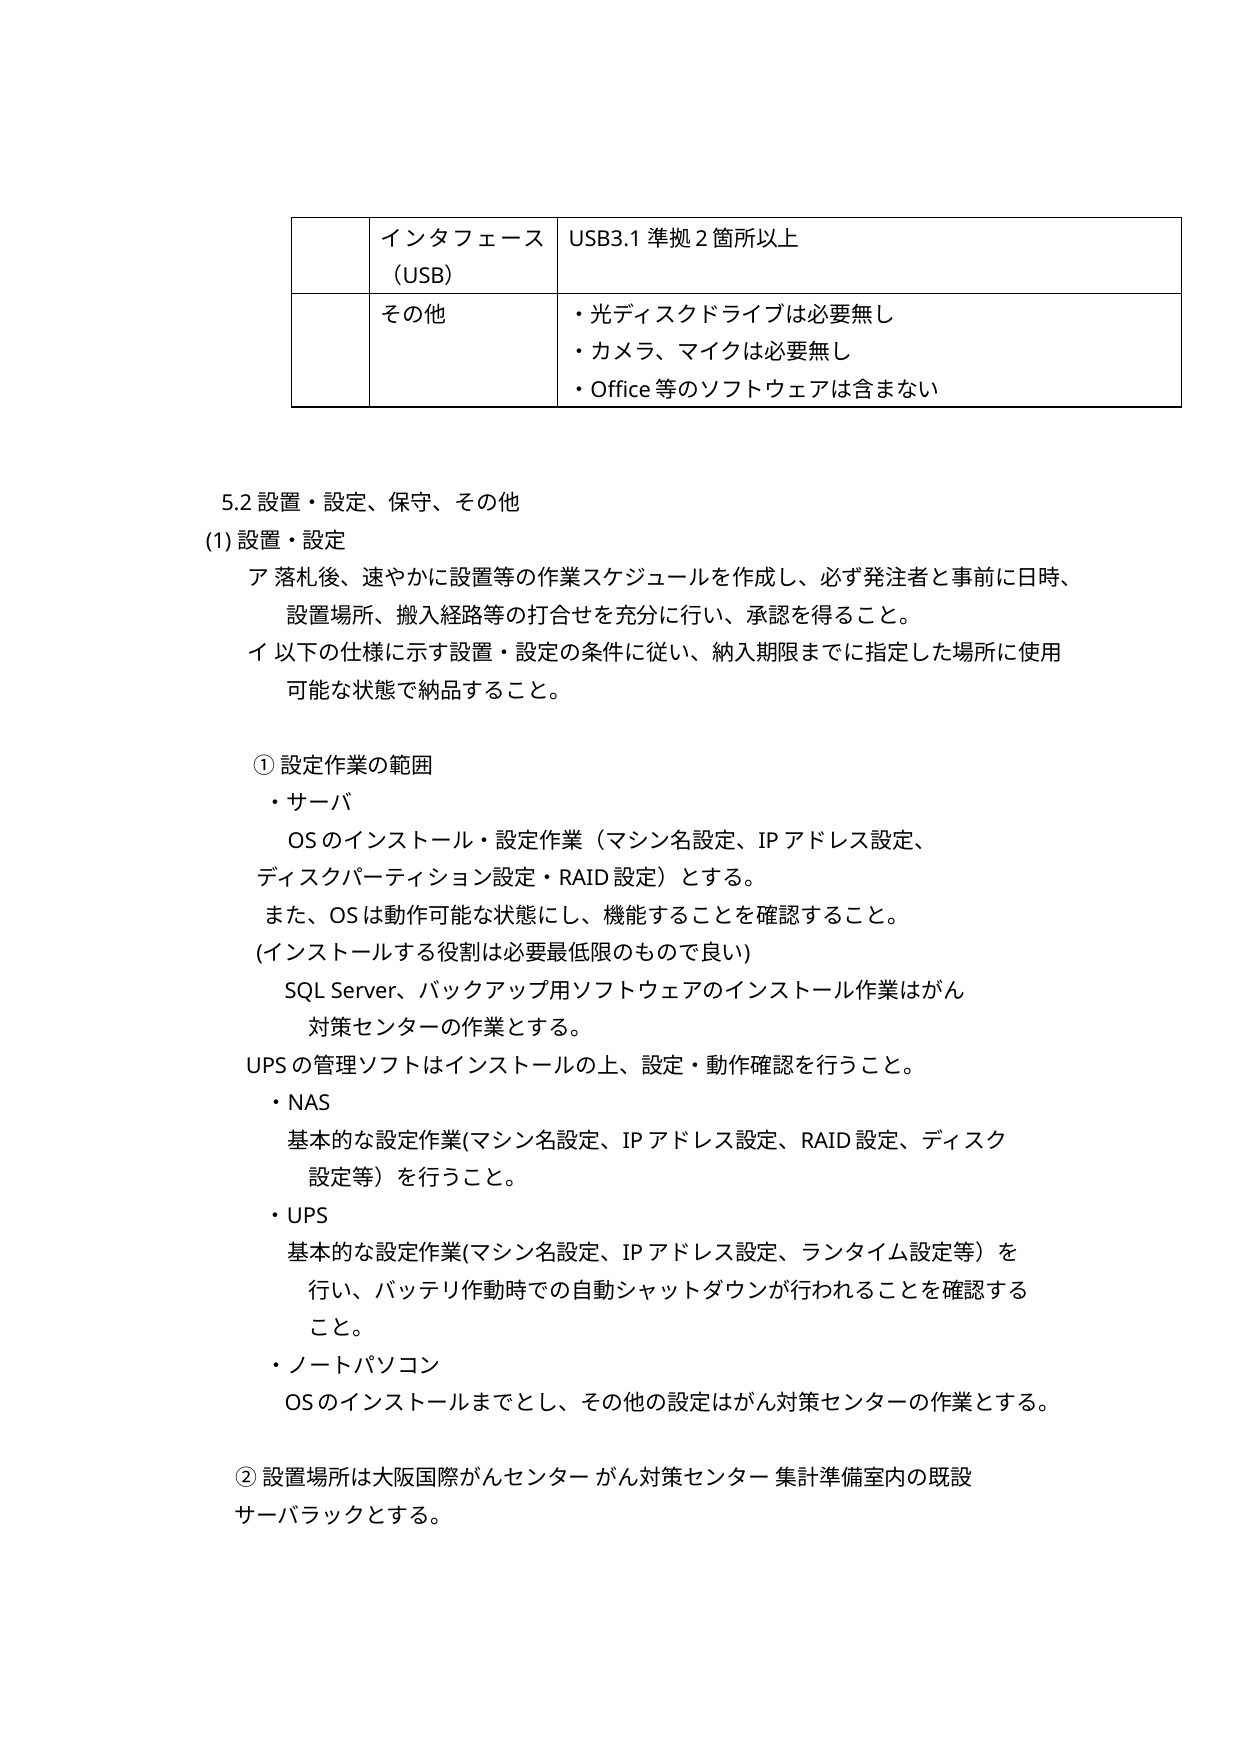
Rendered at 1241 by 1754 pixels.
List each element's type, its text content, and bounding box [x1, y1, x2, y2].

text ・ノートパソコン [177, 1345, 1063, 1382]
text また、OSは動作可能な状態にし、機能することを確認すること。 [177, 895, 1063, 932]
table_cell インタフェース（USB） [370, 218, 557, 293]
text ア 落札後、速やかに設置等の作業スケジュールを作成し、必ず発注者と事前に日時、 [177, 557, 1063, 595]
text イ 以下の仕様に示す設置・設定の条件に従い、納入期限までに指定した場所に使用 [177, 632, 1063, 670]
text 基本的な設定作業(マシン名設定、IPアドレス設定、RAID設定、ディスク [177, 1120, 1063, 1157]
text 可能な状態で納品すること。 [177, 670, 1063, 707]
table_cell ・光ディスクドライブは必要無し ・カメラ、マイクは必要無し ・Office等のソフトウェアは含まない [558, 294, 1181, 406]
text ・NAS [177, 1082, 1063, 1120]
text (1) 設置・設定 [177, 520, 1063, 557]
text こと。 [177, 1307, 1063, 1345]
table_cell その他 [370, 294, 557, 406]
text ディスクパーティション設定・RAID設定）とする。 [177, 857, 1063, 895]
text ② 設置場所は大阪国際がんセンター がん対策センター 集計準備室内の既設 [177, 1457, 1063, 1495]
text ① 設定作業の範囲 [177, 745, 1063, 782]
table_cell [292, 294, 369, 406]
table_cell [292, 218, 369, 293]
text OSのインストール・設定作業（マシン名設定、IPアドレス設定、 [177, 820, 1063, 857]
text 基本的な設定作業(マシン名設定、IPアドレス設定、ランタイム設定等）を [177, 1232, 1063, 1270]
text OSのインストールまでとし、その他の設定はがん対策センターの作業とする。 [177, 1382, 1063, 1420]
text UPSの管理ソフトはインストールの上、設定・動作確認を行うこと。 [177, 1045, 1063, 1082]
text サーバラックとする。 [177, 1495, 1063, 1532]
text 対策センターの作業とする。 [177, 1007, 1063, 1045]
table_cell USB3.1 準拠2箇所以上 [558, 218, 1181, 293]
text 設定等）を行うこと。 [177, 1157, 1063, 1195]
text SQL Server、バックアップ用ソフトウェアのインストール作業はがん [177, 970, 1063, 1007]
text (インストールする役割は必要最低限のもので良い) [177, 932, 1063, 970]
text 行い、バッテリ作動時での自動シャットダウンが行われることを確認する [177, 1270, 1063, 1307]
text 設置場所、搬入経路等の打合せを充分に行い、承認を得ること。 [177, 595, 1063, 632]
text 5.2 設置・設定、保守、その他 [177, 482, 1063, 520]
text ・サーバ [177, 782, 1063, 820]
text ・UPS [177, 1195, 1063, 1232]
